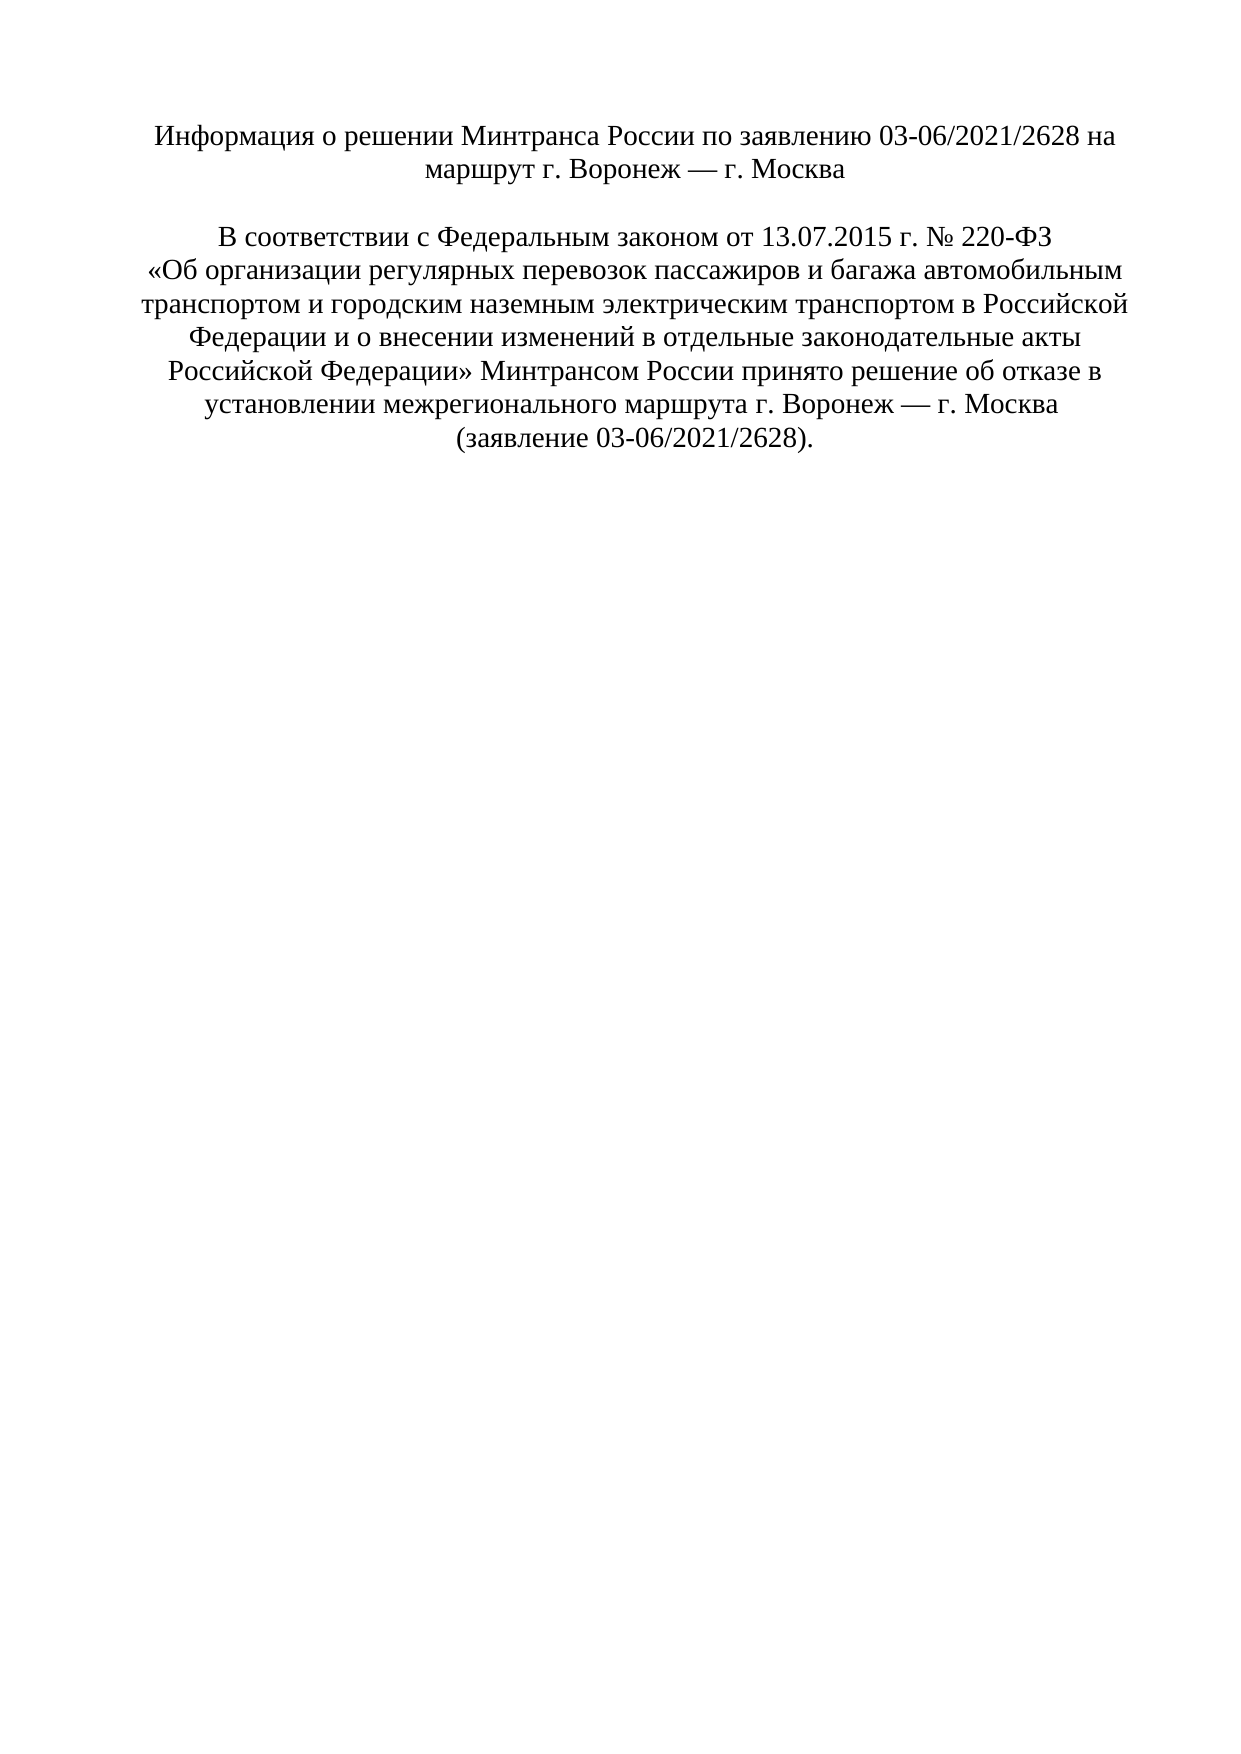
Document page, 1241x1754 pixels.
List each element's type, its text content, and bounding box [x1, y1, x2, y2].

text Информация о решении Минтранса России по заявлению 03-06/2021/2628 на маршрут г. Воронеж — г. Москва [118, 118, 1152, 185]
text В соответствии с Федеральным законом от 13.07.2015 г. № 220-ФЗ «Об организации регулярных перевозок пассажиров и багажа автомобильным транспортом и городским наземным электрическим транспортом в Российской Федерации и о внесении изменений в отдельные законодательные акты Российской Федерации» Минтрансом России принято решение об отказе в установлении межрегионального маршрута г. Воронеж — г. Москва (заявление 03-06/2021/2628). [118, 219, 1152, 453]
